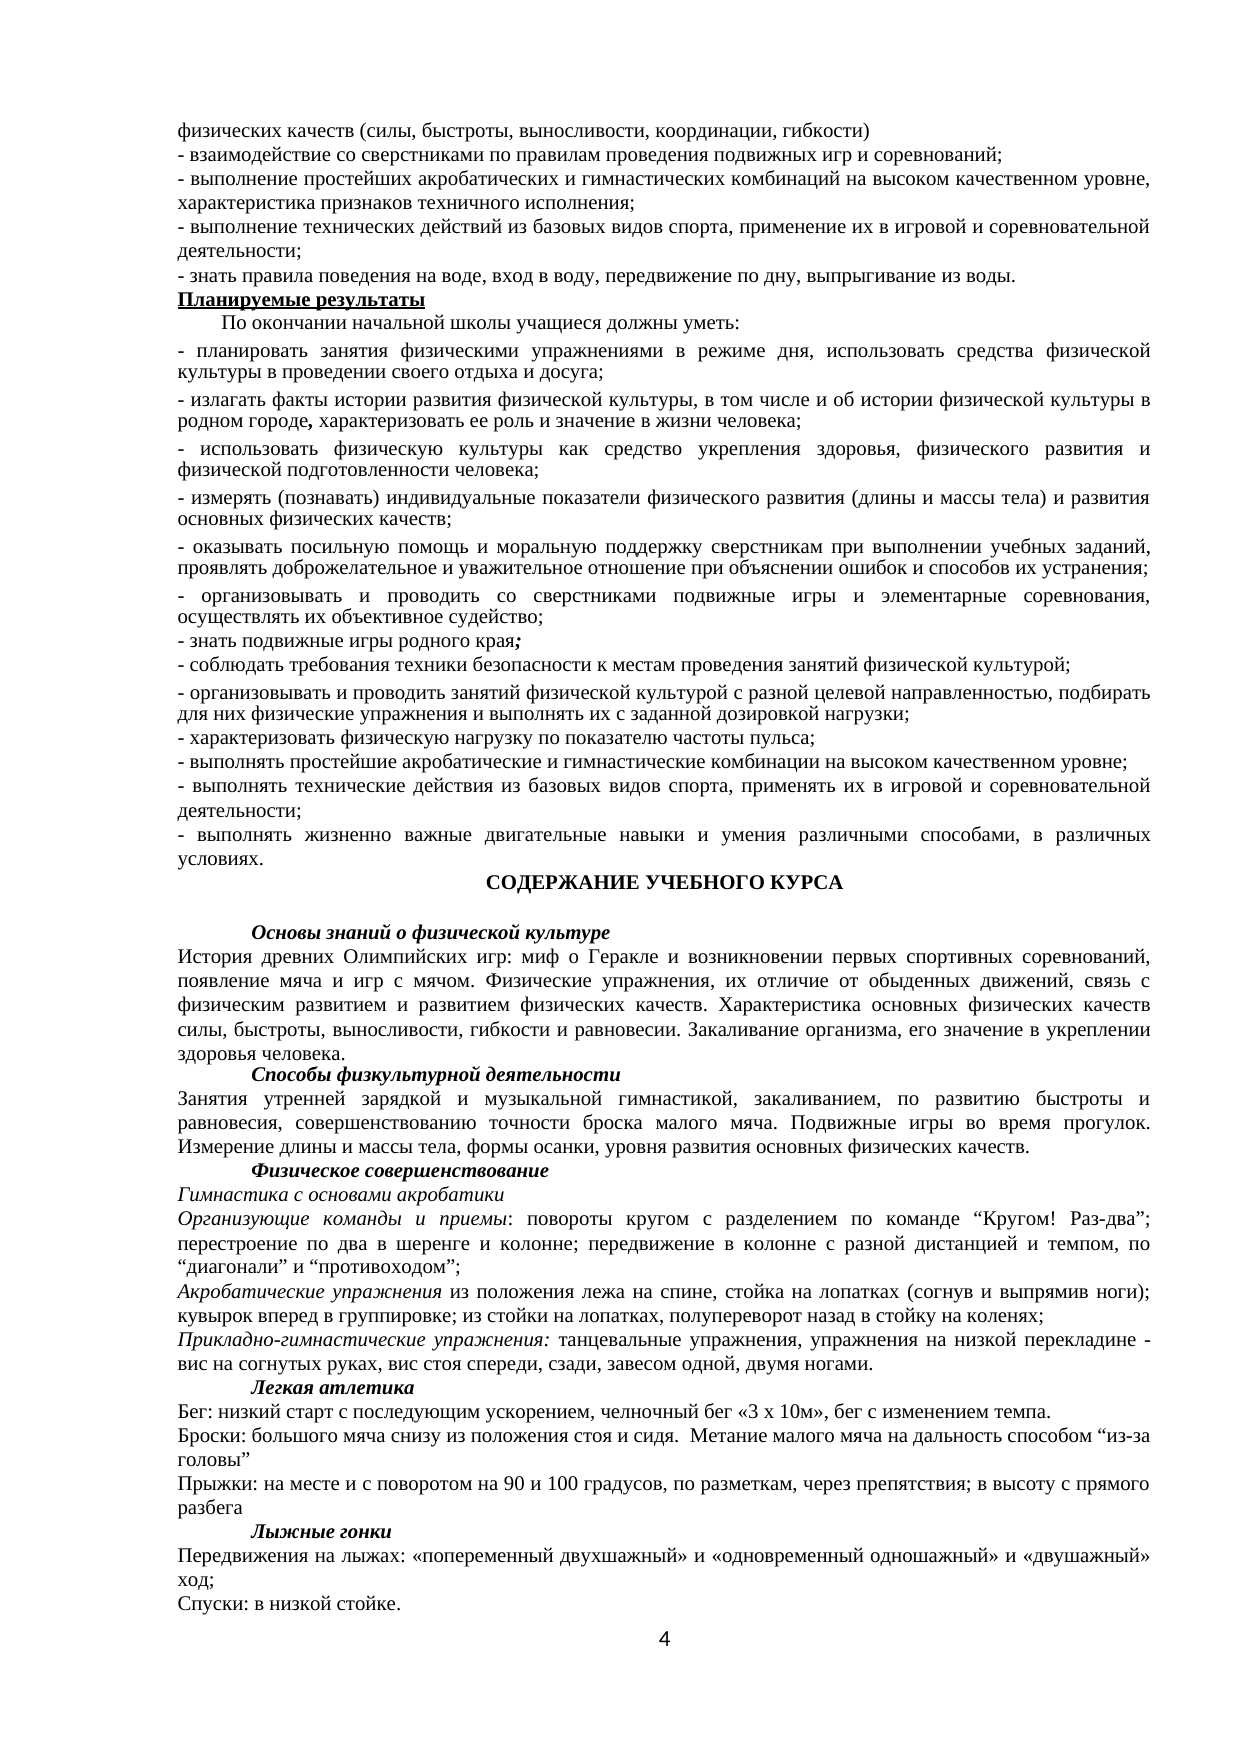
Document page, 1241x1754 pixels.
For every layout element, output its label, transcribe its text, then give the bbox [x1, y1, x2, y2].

text Прикладно-гимнастические упражнения: танцевальные упражнения, упражнения на низкой перекладине - вис на согнутых руках, вис стоя спереди, сзади, завесом одной, двумя ногами. [177, 1327, 1152, 1375]
text - взаимодействие со сверстниками по правилам проведения подвижных игр и соревнований; [177, 142, 1152, 166]
text - излагать факты истории развития физической культуры, в том числе и об истории физической культуры в родном городе, характеризовать ее роль и значение в жизни человека; [177, 389, 1152, 432]
text - выполнять простейшие акробатические и гимнастические комбинации на высоком качественном уровне; [177, 749, 1152, 773]
text Броски: большого мяча снизу из положения стоя и сидя. Метание малого мяча на дальность способом “из-за головы” [177, 1423, 1152, 1471]
text Способы физкультурной деятельности [177, 1064, 1152, 1086]
text - организовывать и проводить со сверстниками подвижные игры и элементарные соревнования, осуществлять их объективное судейство; [177, 585, 1152, 628]
text Организующие команды и приемы: повороты кругом с разделением по команде “Кругом! Раз-два”; перестроение по два в шеренге и колонне; передвижение в колонне с разной дистанцией и темпом, по “диагонали” и “противоходом”; [177, 1206, 1152, 1278]
text - измерять (познавать) индивидуальные показатели физического развития (длины и массы тела) и развития основных физических качеств; [177, 487, 1152, 530]
text - характеризовать физическую нагрузку по показателю частоты пульса; [177, 725, 1152, 749]
text Акробатические упражнения из положения лежа на спине, стойка на лопатках (согнув и выпрямив ноги); кувырок вперед в группировке; из стойки на лопатках, полупереворот назад в стойку на коленях; [177, 1278, 1152, 1327]
text Прыжки: на месте и с поворотом на 90 и 100 градусов, по разметкам, через препятствия; в высоту с прямого разбега [177, 1471, 1152, 1519]
text - планировать занятия физическими упражнениями в режиме дня, использовать средства физической культуры в проведении своего отдыха и досуга; [177, 340, 1152, 383]
text По окончании начальной школы учащиеся должны уметь: [221, 311, 1152, 334]
text - оказывать посильную помощь и моральную поддержку сверстникам при выполнении учебных заданий, проявлять доброжелательное и уважительное отношение при объяснении ошибок и способов их устранения; [177, 536, 1152, 579]
text - знать подвижные игры родного края; [177, 628, 1152, 652]
text - выполнять технические действия из базовых видов спорта, применять их в игровой и соревновательной деятельности; [177, 773, 1152, 822]
text Легкая атлетика [177, 1375, 1152, 1399]
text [177, 118, 1152, 142]
text - выполнять жизненно важные двигательные навыки и умения различными способами, в различных условиях. [177, 822, 1152, 870]
text Планируемые результаты [177, 287, 1152, 311]
text Лыжные гонки [177, 1519, 1152, 1543]
text Бег: низкий старт с последующим ускорением, челночный бег «3 х 10м», бег с изменением темпа. [177, 1399, 1152, 1423]
text Содержание учебного курса [177, 870, 1152, 894]
text - организовывать и проводить занятий физической культурой с разной целевой направленностью, подбирать для них физические упражнения и выполнять их с заданной дозировкой нагрузки; [177, 682, 1152, 725]
text Передвижения на лыжах: «попеременный двухшажный» и «одновременный одношажный» и «двушажный» ход; [177, 1543, 1152, 1591]
text - выполнение простейших акробатических и гимнастических комбинаций на высоком качественном уровне, характеристика признаков техничного исполнения; [177, 166, 1152, 214]
text - знать правила поведения на воде, вход в воду, передвижение по дну, выпрыгивание из воды. [177, 262, 1152, 287]
text Гимнастика с основами акробатики [177, 1182, 1152, 1206]
text - соблюдать требования техники безопасности к местам проведения занятий физической культурой; [177, 652, 1152, 676]
text История древних Олимпийских игр: миф о Геракле и возникновении первых спортивных соревнований, появление мяча и игр с мячом. Физические упражнения, их отличие от обыденных движений, связь с физическим развитием и развитием физических качеств. Характеристика основных физических качеств силы, быстроты, выносливости, гибкости и равновесии. Закаливание организма, его значение в укреплении здоровья человека. [177, 944, 1152, 1064]
text Спуски: в низкой стойке. [177, 1591, 1152, 1615]
text - выполнение технических действий из базовых видов спорта, применение их в игровой и соревновательной деятельности; [177, 214, 1152, 262]
text Основы знаний о физической культуре [177, 920, 1152, 944]
text Физическое совершенствование [177, 1158, 1152, 1182]
text - использовать физическую культуры как средство укрепления здоровья, физического развития и физической подготовленности человека; [177, 438, 1152, 481]
text Занятия утренней зарядкой и музыкальной гимнастикой, закаливанием, по развитию быстроты и равновесия, совершенствованию точности броска малого мяча. Подвижные игры во время прогулок. Измерение длины и массы тела, формы осанки, уровня развития основных физических качеств. [177, 1086, 1152, 1158]
